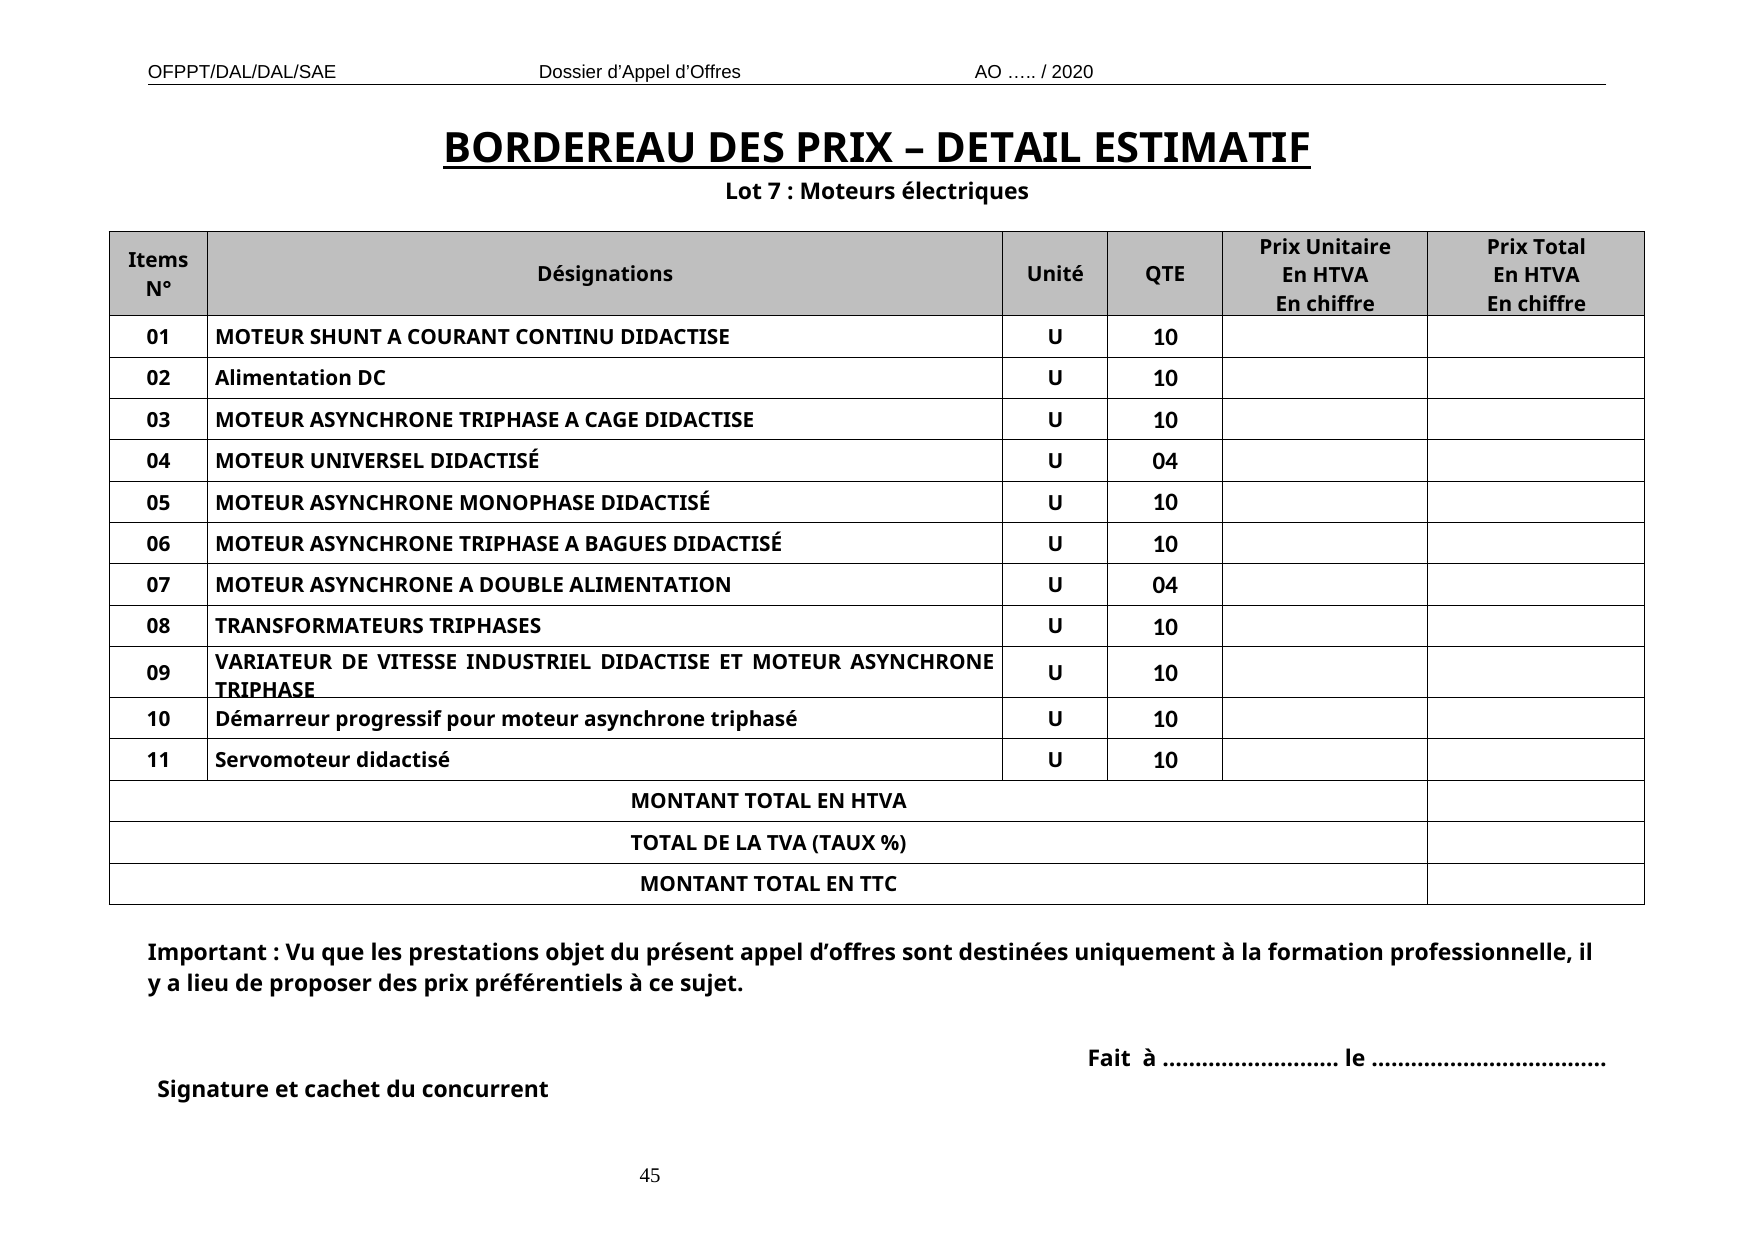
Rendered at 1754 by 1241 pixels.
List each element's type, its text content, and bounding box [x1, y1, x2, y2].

table_cell [1223, 523, 1427, 563]
table_cell [1428, 739, 1644, 780]
table_cell [1428, 781, 1644, 821]
table_cell U [1003, 316, 1107, 357]
table_cell 04 [110, 440, 207, 481]
table_cell 10 [1108, 316, 1222, 357]
table_cell 02 [110, 358, 207, 398]
table_cell [1428, 440, 1644, 481]
table_cell U [1003, 698, 1107, 738]
table_cell 10 [1108, 739, 1222, 780]
table_cell [1428, 358, 1644, 398]
table_cell 04 [1108, 564, 1222, 605]
table_cell MOTEUR ASYNCHRONE TRIPHASE A CAGE DIDACTISE [208, 399, 1002, 439]
table_cell [1223, 606, 1427, 646]
table_cell Servomoteur didactisé [208, 739, 1002, 780]
table_cell U [1003, 564, 1107, 605]
table_cell [1428, 822, 1644, 862]
table_cell [1223, 698, 1427, 738]
table_cell MONTANT TOTAL EN HTVA [110, 781, 1427, 821]
table_cell [1223, 316, 1427, 357]
table_cell [1223, 739, 1427, 780]
table_cell U [1003, 399, 1107, 439]
table_cell [1428, 864, 1644, 904]
table_cell [1428, 523, 1644, 563]
table_cell 07 [110, 564, 207, 605]
table_cell 08 [110, 606, 207, 646]
table_cell [1223, 440, 1427, 481]
table_cell MOTEUR ASYNCHRONE A DOUBLE ALIMENTATION [208, 564, 1002, 605]
table_cell TRANSFORMATEURS TRIPHASES [208, 606, 1002, 646]
table_cell U [1003, 440, 1107, 481]
table_cell [1428, 606, 1644, 646]
table_cell VARIATEUR DE VITESSE INDUSTRIEL DIDACTISE ET MOTEUR ASYNCHRONE TRIPHASE [208, 647, 1002, 697]
table_cell [1428, 399, 1644, 439]
table_cell MOTEUR SHUNT A COURANT CONTINU DIDACTISE [208, 316, 1002, 357]
table_cell [1223, 358, 1427, 398]
table_cell 10 [1108, 358, 1222, 398]
table_cell [1223, 482, 1427, 522]
table_cell TOTAL DE LA TVA (TAUX %) [110, 822, 1427, 862]
table_cell 10 [1108, 482, 1222, 522]
table_cell [1428, 482, 1644, 522]
table_cell MOTEUR ASYNCHRONE TRIPHASE A BAGUES DIDACTISÉ [208, 523, 1002, 563]
table_cell [1428, 564, 1644, 605]
text Fait à ……………………… le ……………………………… [148, 1042, 1606, 1073]
table_cell U [1003, 482, 1107, 522]
text Lot 7 : Moteurs électriques [148, 175, 1606, 206]
table_header Unité [1003, 232, 1107, 315]
table_cell U [1003, 647, 1107, 697]
table_cell 01 [110, 316, 207, 357]
text BORDEREAU DES PRIX – DETAIL ESTIMATIF [148, 118, 1606, 175]
table_cell [1428, 647, 1644, 697]
table_cell [1428, 698, 1644, 738]
table_cell Alimentation DC [208, 358, 1002, 398]
table_header QTE [1108, 232, 1222, 315]
text Signature et cachet du concurrent [148, 1073, 1606, 1104]
table_cell 06 [110, 523, 207, 563]
table_cell 09 [110, 647, 207, 697]
table_cell [1223, 564, 1427, 605]
table_cell 11 [110, 739, 207, 780]
table_header Désignations [208, 232, 1002, 315]
table_cell [1223, 399, 1427, 439]
table_cell U [1003, 523, 1107, 563]
table_header Prix Unitaire En HTVA En chiffre [1223, 232, 1427, 315]
table_cell 10 [1108, 698, 1222, 738]
table_cell 10 [1108, 606, 1222, 646]
table_cell 03 [110, 399, 207, 439]
table_cell MOTEUR ASYNCHRONE MONOPHASE DIDACTISÉ [208, 482, 1002, 522]
table_cell [1428, 316, 1644, 357]
text Important : Vu que les prestations objet du présent appel d’offres sont destinées uniquement à la formation professionnelle, il y a lieu de proposer des prix préférentiels à ce sujet. [148, 936, 1606, 998]
table_header Items N° [110, 232, 207, 315]
table_cell [1223, 647, 1427, 697]
table_cell U [1003, 739, 1107, 780]
table_cell 10 [1108, 523, 1222, 563]
table_cell 10 [1108, 647, 1222, 697]
table_cell 05 [110, 482, 207, 522]
table_header Prix Total En HTVA En chiffre [1428, 232, 1644, 315]
table_cell 04 [1108, 440, 1222, 481]
table_cell Démarreur progressif pour moteur asynchrone triphasé [208, 698, 1002, 738]
table_cell MOTEUR UNIVERSEL DIDACTISÉ [208, 440, 1002, 481]
table_cell MONTANT TOTAL EN TTC [110, 864, 1427, 904]
table_cell 10 [110, 698, 207, 738]
table_cell U [1003, 606, 1107, 646]
table_cell 10 [1108, 399, 1222, 439]
table_cell U [1003, 358, 1107, 398]
